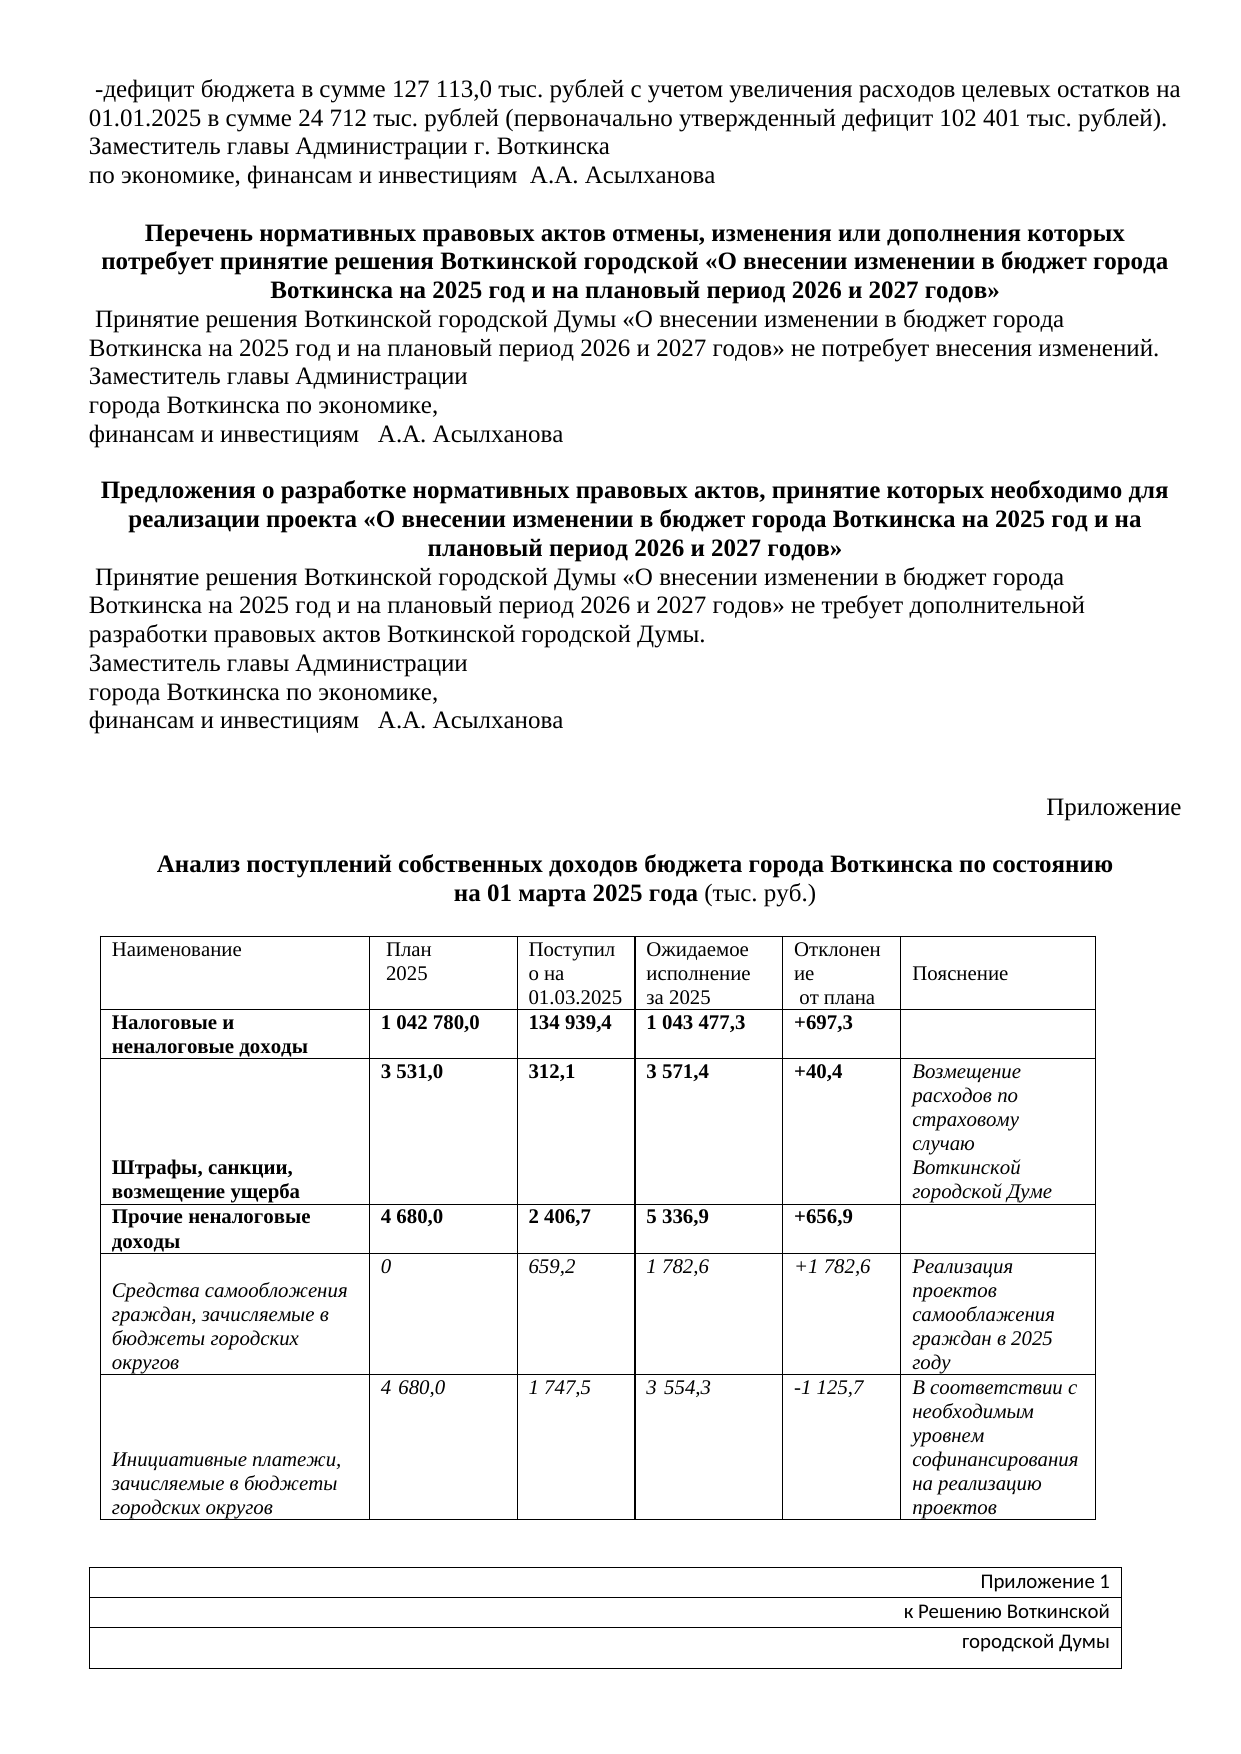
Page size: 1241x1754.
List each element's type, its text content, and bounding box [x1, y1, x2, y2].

table_cell 1 747,5 [518, 1375, 634, 1519]
table_cell Штрафы, санкции, возмещение ущерба [101, 1059, 369, 1203]
text Заместитель главы Администрации [89, 648, 1181, 677]
table_cell 5 336,9 [636, 1205, 782, 1253]
table_cell В соответствии с необходимым уровнем софинансирования на реализацию проектов [901, 1375, 1095, 1519]
text финансам и инвестициям А.А. Асылханова [89, 706, 1181, 734]
table_cell +656,9 [783, 1205, 900, 1253]
table_cell 1 042 780,0 [370, 1010, 517, 1058]
table_cell +1 782,6 [783, 1254, 900, 1374]
table_cell Возмещение расходов по страховому случаю Воткинской городской Думе [901, 1059, 1095, 1203]
table_cell Прочие неналоговые доходы [101, 1205, 369, 1253]
text Перечень нормативных правовых актов отмены, изменения или дополнения которых потребует принятие решения Воткинской городской «О внесении изменении в бюджет города Воткинска на 2025 год и на плановый период 2026 и 2027 годов» [89, 218, 1181, 304]
table_cell Инициативные платежи, зачисляемые в бюджеты городских округов [101, 1375, 369, 1519]
text по экономике, финансам и инвестициям А.А. Асылханова [89, 160, 1181, 189]
table_cell 2 406,7 [518, 1205, 634, 1253]
text -дефицит бюджета в сумме 127 113,0 тыс. рублей с учетом увеличения расходов целевых остатков на 01.01.2025 в сумме 24 712 тыс. рублей (первоначально утвержденный дефицит 102 401 тыс. рублей). [89, 74, 1181, 131]
table_cell 0 [370, 1254, 517, 1374]
table_cell 4 680,0 [370, 1375, 517, 1519]
table_header Ожидаемое исполнение за 2025 [636, 937, 782, 1009]
table_cell 3 571,4 [636, 1059, 782, 1203]
text Заместитель главы Администрации [89, 361, 1181, 390]
table_cell городской Думы [90, 1628, 1121, 1668]
table_cell [901, 1205, 1095, 1253]
text города Воткинска по экономике, [89, 390, 1181, 419]
text Анализ поступлений собственных доходов бюджета города Воткинска по состоянию [89, 849, 1181, 878]
table_cell [901, 1010, 1095, 1058]
table_cell 4 680,0 [370, 1205, 517, 1253]
table_cell 3 554,3 [636, 1375, 782, 1519]
text Предложения о разработке нормативных правовых актов, принятие которых необходимо для реализации проекта «О внесении изменении в бюджет города Воткинска на 2025 год и на плановый период 2026 и 2027 годов» [89, 476, 1181, 562]
table_cell Налоговые и неналоговые доходы [101, 1010, 369, 1058]
table_cell Средства самообложения граждан, зачисляемые в бюджеты городских округов [101, 1254, 369, 1374]
text на 01 марта 2025 года (тыс. руб.) [89, 878, 1181, 907]
table_cell +40,4 [783, 1059, 900, 1203]
text финансам и инвестициям А.А. Асылханова [89, 419, 1181, 448]
table_cell 134 939,4 [518, 1010, 634, 1058]
table_cell -1 125,7 [783, 1375, 900, 1519]
text Приложение [89, 792, 1181, 821]
text Заместитель главы Администрации г. Воткинска [89, 131, 1181, 160]
table_header Поступило на 01.03.2025 [518, 937, 634, 1009]
table_cell к Решению Воткинской [90, 1598, 1121, 1627]
table_header Наименование [101, 937, 369, 1009]
table_header Пояснение [901, 937, 1095, 1009]
table_cell Реализация проектов самооблажения граждан в 2025 году [901, 1254, 1095, 1374]
table_header План 2025 [370, 937, 517, 1009]
table_cell +697,3 [783, 1010, 900, 1058]
table_header Отклонение от плана [783, 937, 900, 1009]
text Принятие решения Воткинской городской Думы «О внесении изменении в бюджет города Воткинска на 2025 год и на плановый период 2026 и 2027 годов» не потребует внесения изменений. [89, 304, 1181, 361]
table_cell 659,2 [518, 1254, 634, 1374]
table_cell 312,1 [518, 1059, 634, 1203]
table_header Приложение 1 [90, 1568, 1121, 1597]
text Принятие решения Воткинской городской Думы «О внесении изменении в бюджет города Воткинска на 2025 год и на плановый период 2026 и 2027 годов» не требует дополнительной разработки правовых актов Воткинской городской Думы. [89, 562, 1181, 648]
table_cell 3 531,0 [370, 1059, 517, 1203]
table_cell 1 782,6 [636, 1254, 782, 1374]
text города Воткинска по экономике, [89, 677, 1181, 706]
table_cell 1 043 477,3 [636, 1010, 782, 1058]
